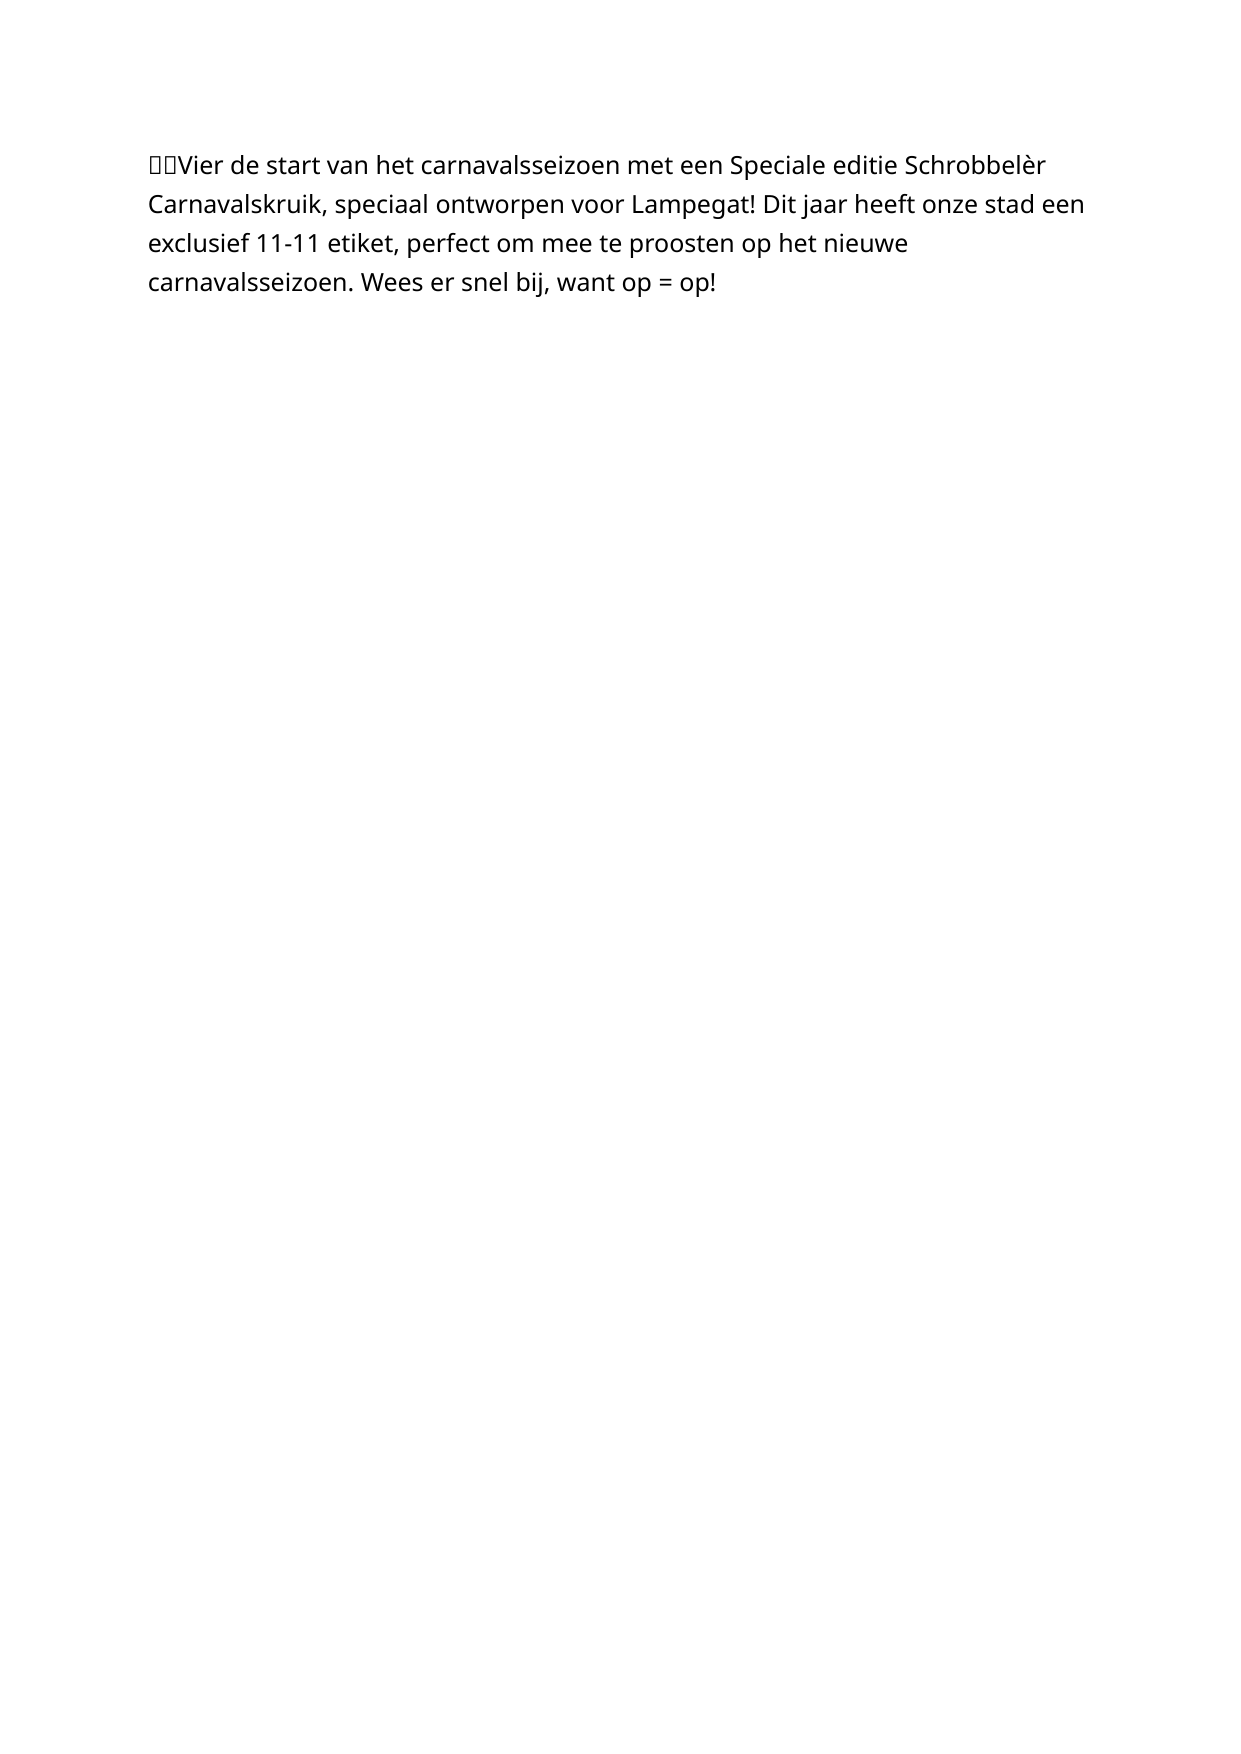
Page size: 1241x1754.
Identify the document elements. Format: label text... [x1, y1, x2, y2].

text 🥃🎊Vier de start van het carnavalsseizoen met een Speciale editie Schrobbelèr Carnavalskruik, speciaal ontworpen voor Lampegat! Dit jaar heeft onze stad een exclusief 11-11 etiket, perfect om mee te proosten op het nieuwe carnavalsseizoen. Wees er snel bij, want op = op! [148, 148, 1093, 299]
